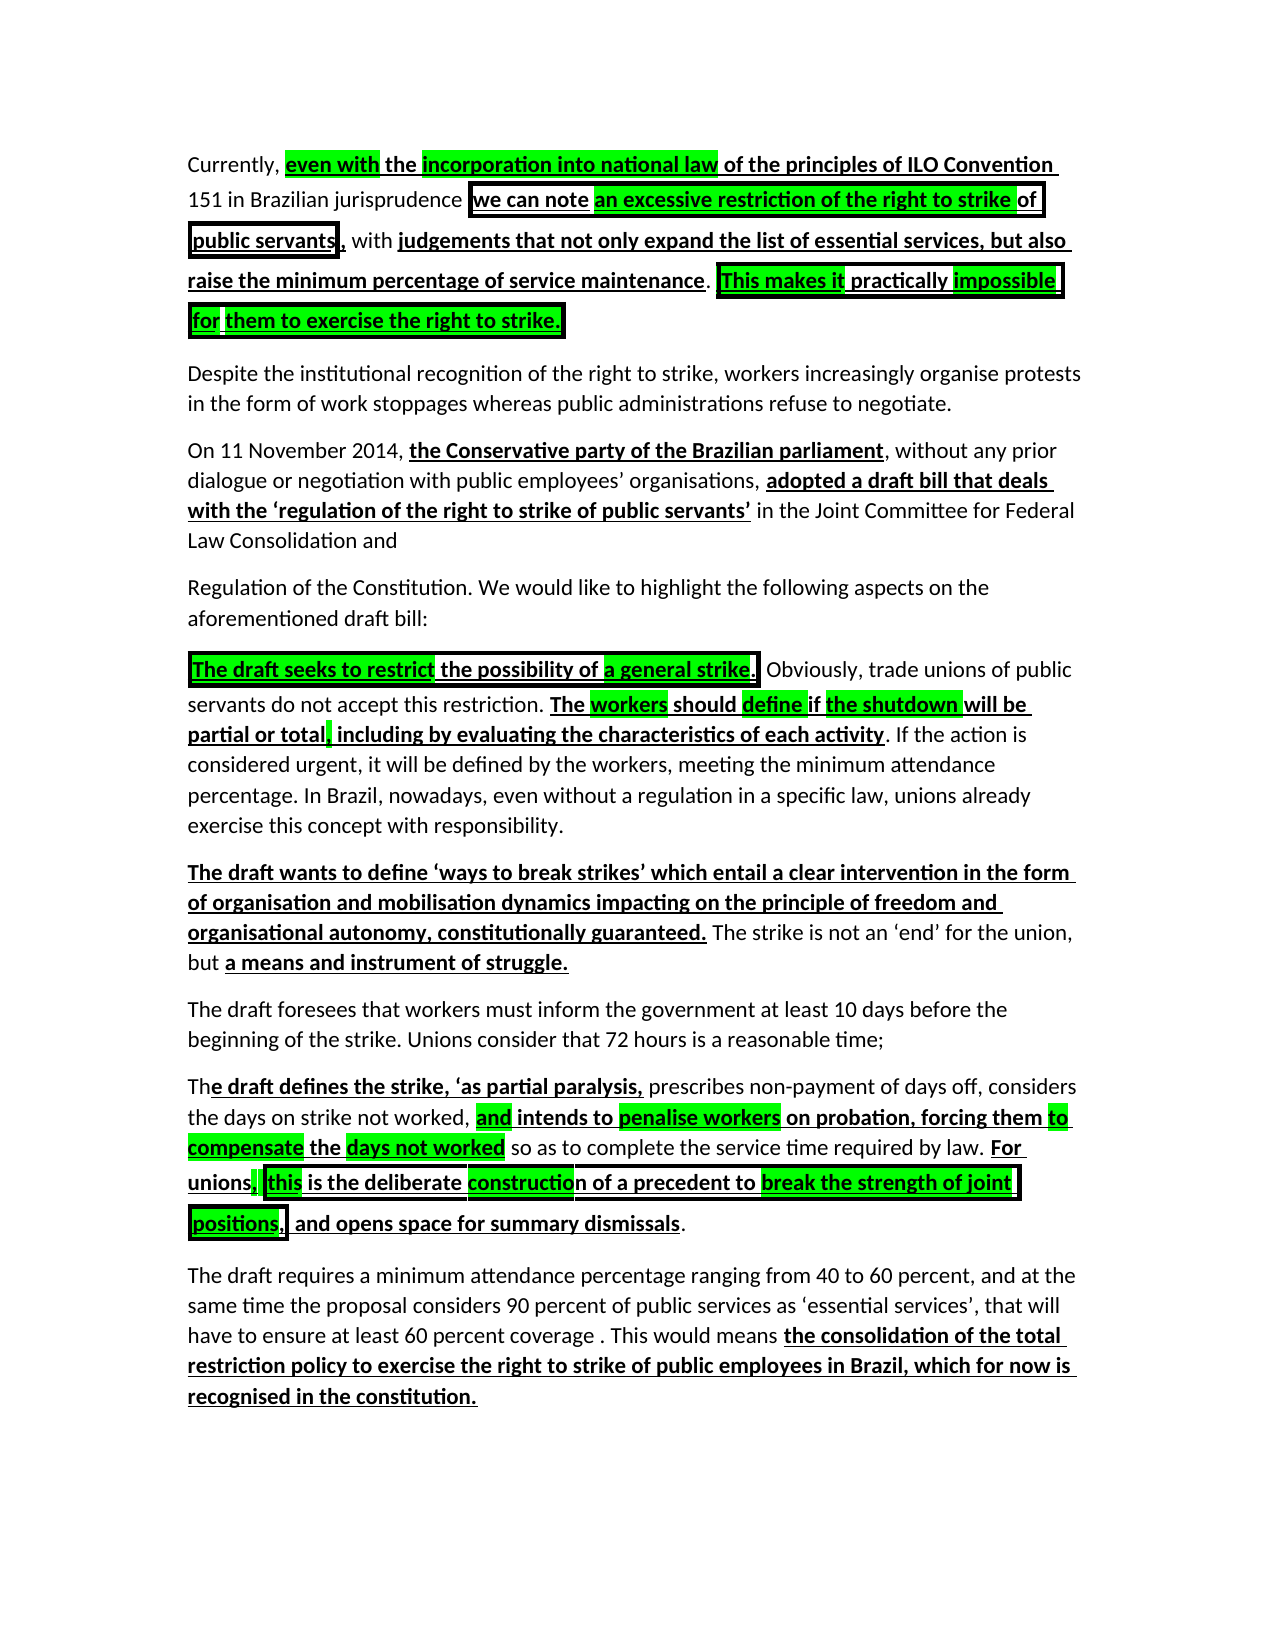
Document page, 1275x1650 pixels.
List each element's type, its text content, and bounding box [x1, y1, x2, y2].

text On 11 November 2014, the Conservative party of the Brazilian parliament, without any prior dialogue or negotiation with public employees’ organisations, adopted a draft bill that deals with the ‘regulation of the right to strike of public servants’ in the Joint Committee for Federal Law Consolidation and [187, 436, 1087, 554]
text The draft seeks to restrict the possibility of a general strike. Obviously, trade unions of public servants do not accept this restriction. The workers should define if the shutdown will be partial or total, including by evaluating the characteristics of each activity. If the action is considered urgent, it will be defined by the workers, meeting the minimum attendance percentage. In Brazil, nowadays, even without a regulation in a specific law, unions already exercise this concept with responsibility. [187, 651, 1087, 839]
text The draft requires a minimum attendance percentage ranging from 40 to 60 percent, and at the same time the proposal considers 90 percent of public services as ‘essential services’, that will have to ensure at least 60 percent coverage . This would means the consolidation of the total restriction policy to exercise the right to strike of public employees in Brazil, which for now is recognised in the constitution. [187, 1261, 1087, 1410]
text The draft wants to define ‘ways to break strikes’ which entail a clear intervention in the form of organisation and mobilisation dynamics impacting on the principle of freedom and organisational autonomy, constitutionally guaranteed. The strike is not an ‘end’ for the union, but a means and instrument of struggle. [187, 858, 1087, 976]
text Currently, even with the incorporation into national law of the principles of ILO Convention 151 in Brazilian jurisprudence we can note an excessive restriction of the right to strike of public servants, with judgements that not only expand the list of essential services, but also raise the minimum percentage of service maintenance. This makes it practically impossible for them to exercise the right to strike. [187, 150, 1087, 339]
text Despite the institutional recognition of the right to strike, workers increasingly organise protests in the form of work stoppages whereas public administrations refuse to negotiate. [187, 359, 1087, 417]
text The draft defines the strike, ‘as partial paralysis, prescribes non-payment of days off, considers the days on strike not worked, and intends to penalise workers on probation, forcing them to compensate the days not worked so as to complete the service time required by law. For unions, this is the deliberate construction of a precedent to break the strength of joint positions, and opens space for summary dismissals. [187, 1072, 1087, 1241]
text Regulation of the Constitution. We would like to highlight the following aspects on the aforementioned draft bill: [187, 573, 1087, 632]
text The draft foresees that workers must inform the government at least 10 days before the beginning of the strike. Unions consider that 72 hours is a reasonable time; [187, 995, 1087, 1053]
